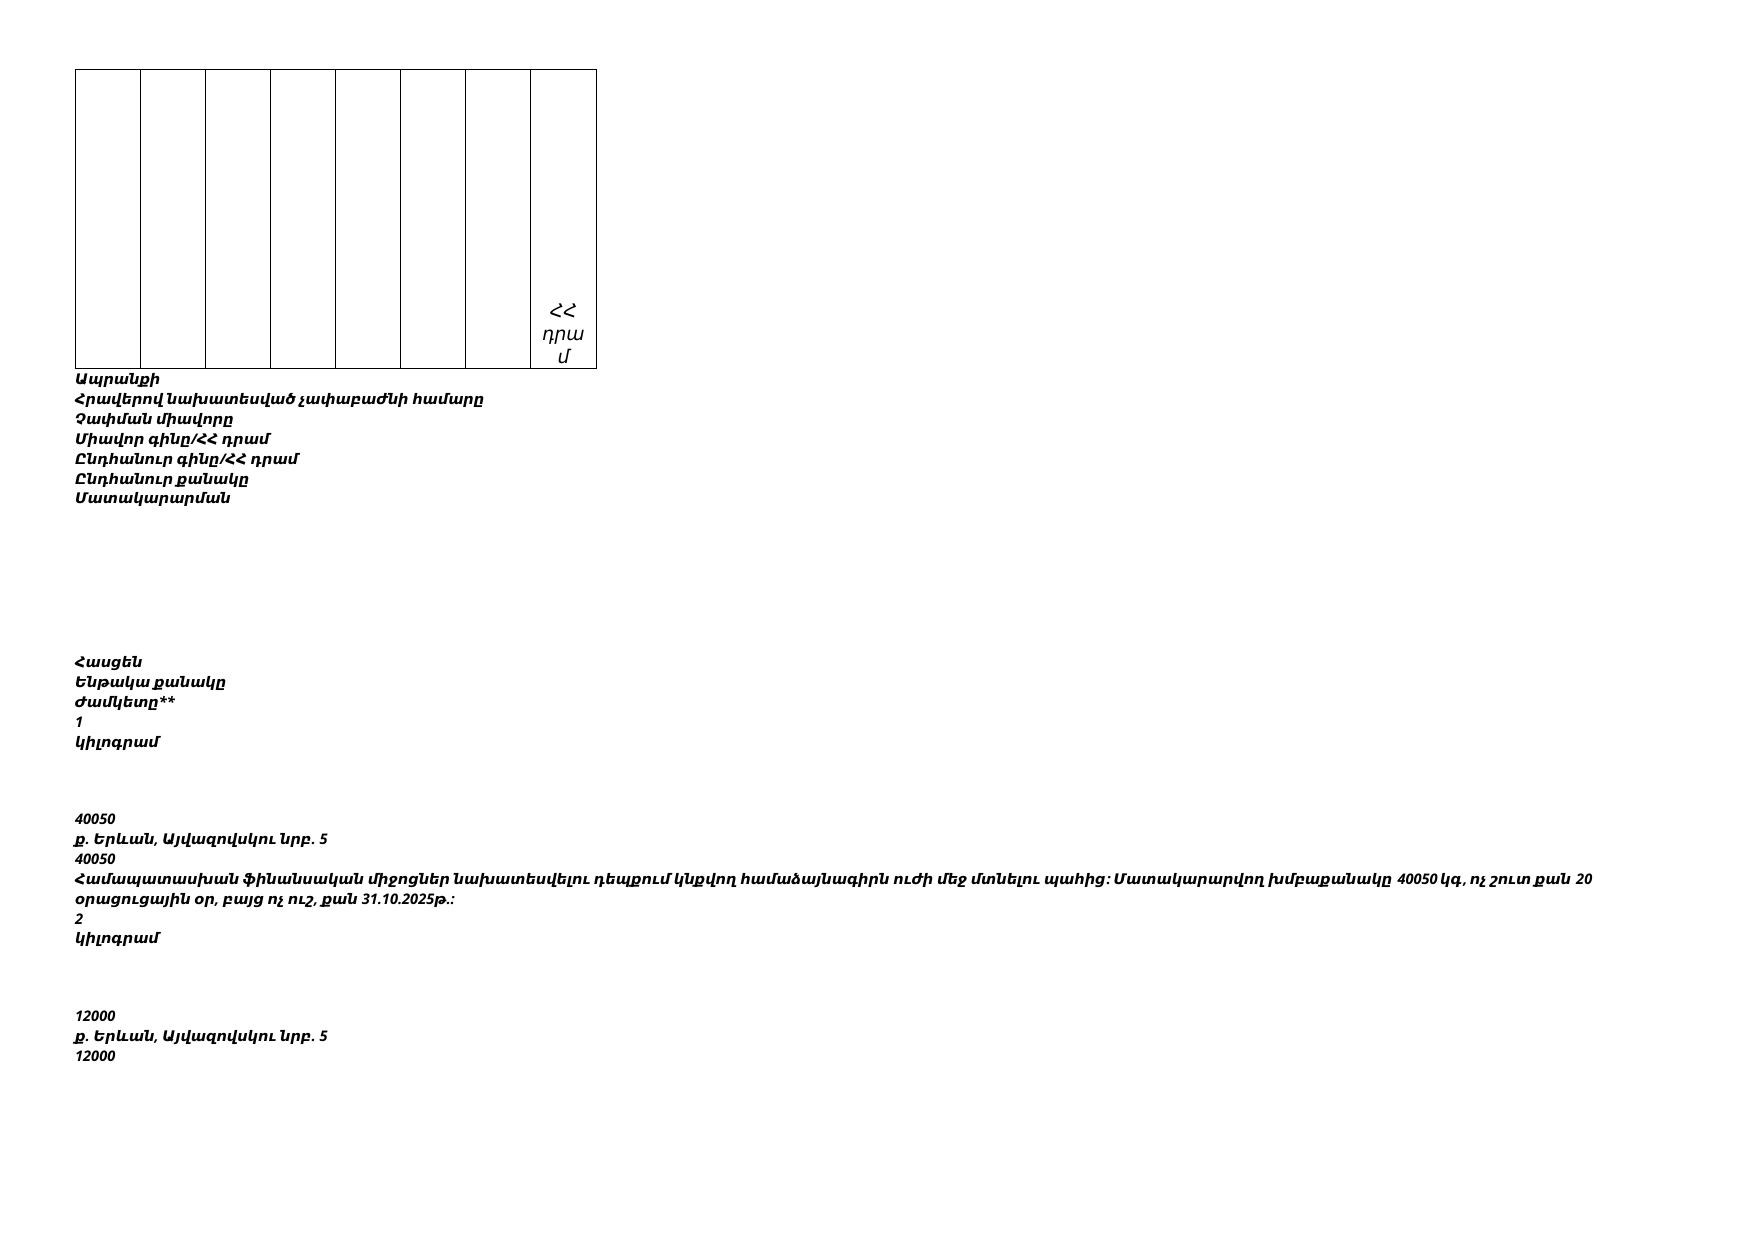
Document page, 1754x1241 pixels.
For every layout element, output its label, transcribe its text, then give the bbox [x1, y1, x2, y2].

text ՀՀ դրամ [542, 70, 585, 368]
